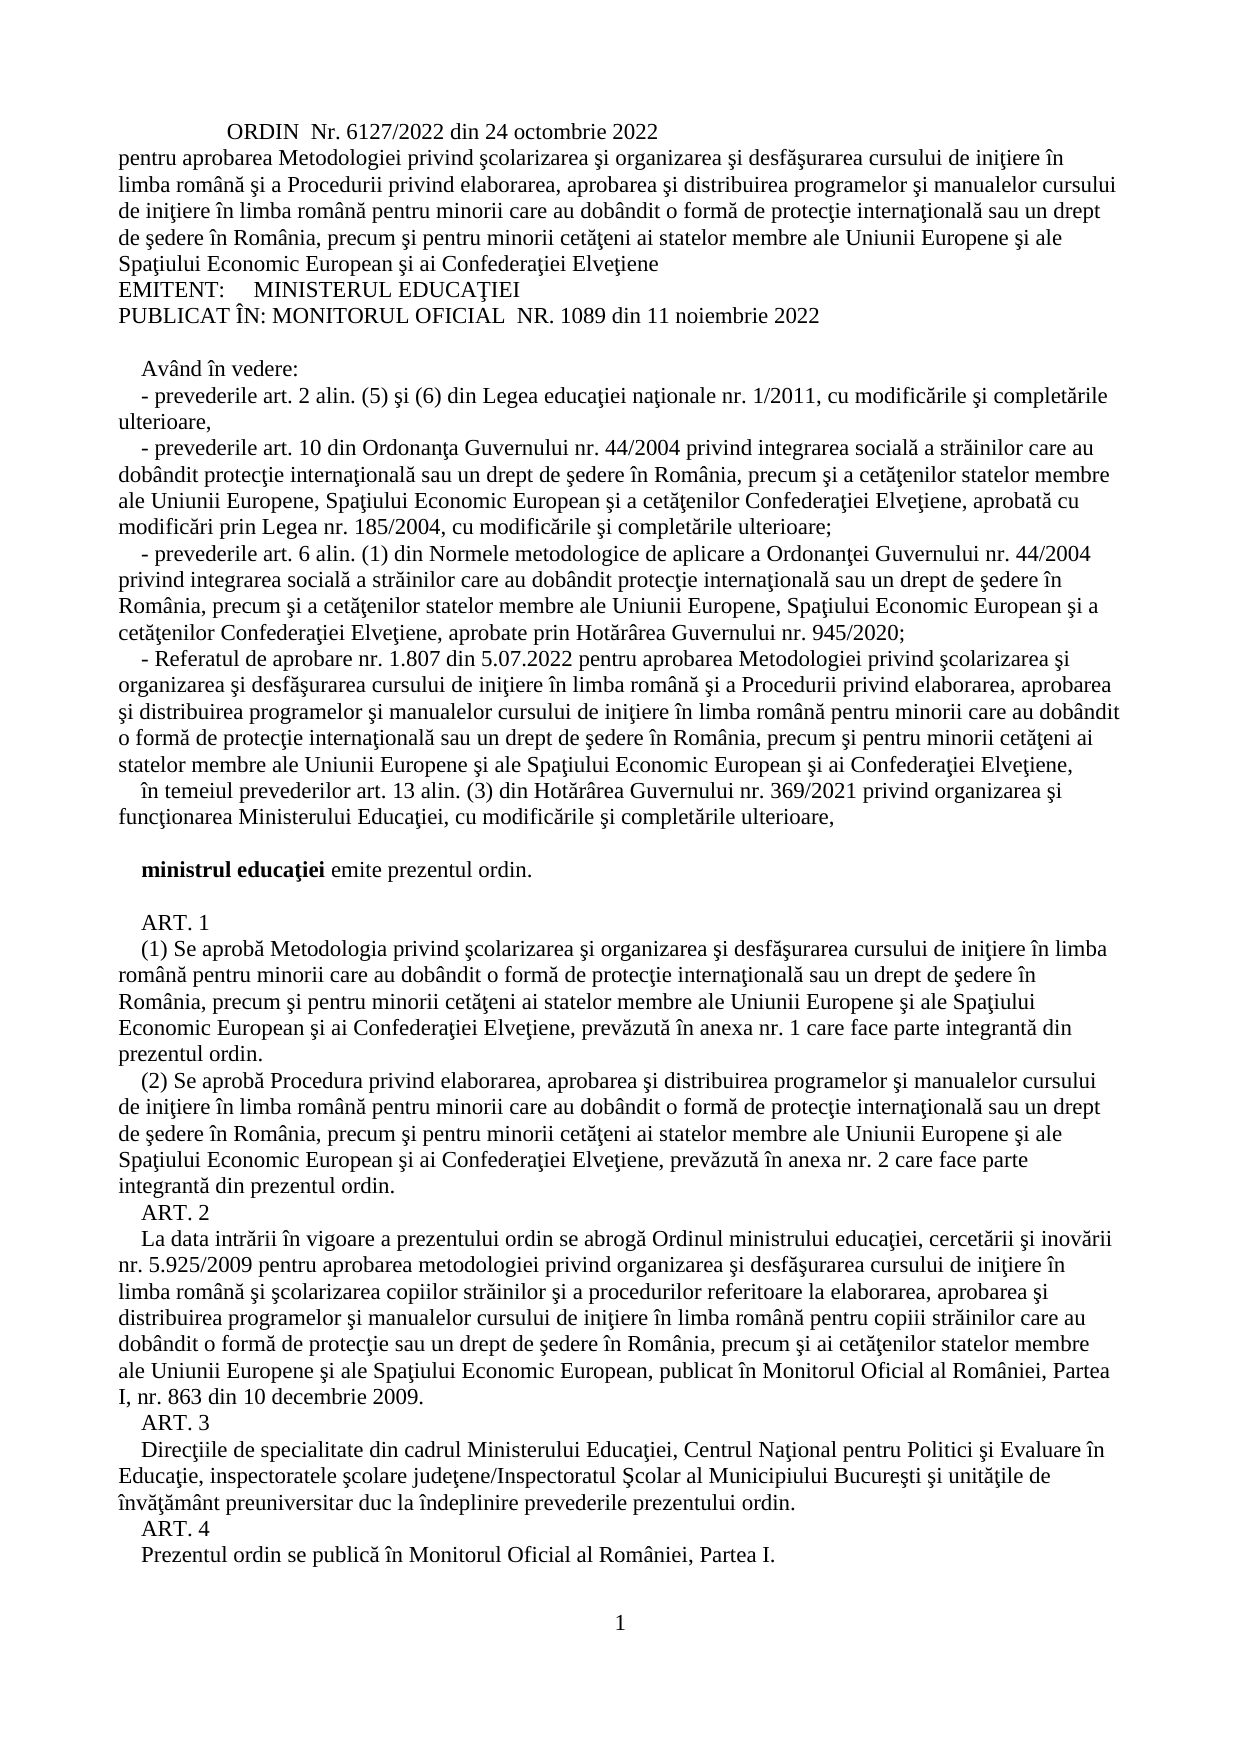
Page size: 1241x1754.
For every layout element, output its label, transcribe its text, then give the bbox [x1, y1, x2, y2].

text pentru aprobarea Metodologiei privind şcolarizarea şi organizarea şi desfăşurarea cursului de iniţiere în limba română şi a Procedurii privind elaborarea, aprobarea şi distribuirea programelor şi manualelor cursului de iniţiere în limba română pentru minorii care au dobândit o formă de protecţie internaţională sau un drept de şedere în România, precum şi pentru minorii cetăţeni ai statelor membre ale Uniunii Europene şi ale Spaţiului Economic European şi ai Confederaţiei Elveţiene [118, 144, 1122, 276]
text în temeiul prevederilor art. 13 alin. (3) din Hotărârea Guvernului nr. 369/2021 privind organizarea şi funcţionarea Ministerului Educaţiei, cu modificările şi completările ulterioare, [118, 777, 1122, 830]
text Având în vedere: [118, 355, 1122, 382]
text ART. 3 [118, 1409, 1122, 1436]
text EMITENT: MINISTERUL EDUCAŢIEI [118, 276, 1122, 303]
text ART. 2 [118, 1199, 1122, 1225]
text - prevederile art. 2 alin. (5) şi (6) din Legea educaţiei naţionale nr. 1/2011, cu modificările şi completările ulterioare, [118, 382, 1122, 434]
text ministrul educaţiei emite prezentul ordin. [118, 856, 1122, 882]
text ORDIN Nr. 6127/2022 din 24 octombrie 2022 [118, 118, 1122, 144]
text Prezentul ordin se publică în Monitorul Oficial al României, Partea I. [118, 1541, 1122, 1568]
text La data intrării în vigoare a prezentului ordin se abrogă Ordinul ministrului educaţiei, cercetării şi inovării nr. 5.925/2009 pentru aprobarea metodologiei privind organizarea şi desfăşurarea cursului de iniţiere în limba română şi şcolarizarea copiilor străinilor şi a procedurilor referitoare la elaborarea, aprobarea şi distribuirea programelor şi manualelor cursului de iniţiere în limba română pentru copiii străinilor care au dobândit o formă de protecţie sau un drept de şedere în România, precum şi ai cetăţenilor statelor membre ale Uniunii Europene şi ale Spaţiului Economic European, publicat în Monitorul Oficial al României, Partea I, nr. 863 din 10 decembrie 2009. [118, 1225, 1122, 1409]
text (1) Se aprobă Metodologia privind şcolarizarea şi organizarea şi desfăşurarea cursului de iniţiere în limba română pentru minorii care au dobândit o formă de protecţie internaţională sau un drept de şedere în România, precum şi pentru minorii cetăţeni ai statelor membre ale Uniunii Europene şi ale Spaţiului Economic European şi ai Confederaţiei Elveţiene, prevăzută în anexa nr. 1 care face parte integrantă din prezentul ordin. [118, 935, 1122, 1067]
text - Referatul de aprobare nr. 1.807 din 5.07.2022 pentru aprobarea Metodologiei privind şcolarizarea şi organizarea şi desfăşurarea cursului de iniţiere în limba română şi a Procedurii privind elaborarea, aprobarea şi distribuirea programelor şi manualelor cursului de iniţiere în limba română pentru minorii care au dobândit o formă de protecţie internaţională sau un drept de şedere în România, precum şi pentru minorii cetăţeni ai statelor membre ale Uniunii Europene şi ale Spaţiului Economic European şi ai Confederaţiei Elveţiene, [118, 645, 1122, 777]
text Direcţiile de specialitate din cadrul Ministerului Educaţiei, Centrul Naţional pentru Politici şi Evaluare în Educaţie, inspectoratele şcolare judeţene/Inspectoratul Şcolar al Municipiului Bucureşti şi unităţile de învăţământ preuniversitar duc la îndeplinire prevederile prezentului ordin. [118, 1436, 1122, 1515]
text - prevederile art. 10 din Ordonanţa Guvernului nr. 44/2004 privind integrarea socială a străinilor care au dobândit protecţie internaţională sau un drept de şedere în România, precum şi a cetăţenilor statelor membre ale Uniunii Europene, Spaţiului Economic European şi a cetăţenilor Confederaţiei Elveţiene, aprobată cu modificări prin Legea nr. 185/2004, cu modificările şi completările ulterioare; [118, 434, 1122, 540]
text (2) Se aprobă Procedura privind elaborarea, aprobarea şi distribuirea programelor şi manualelor cursului de iniţiere în limba română pentru minorii care au dobândit o formă de protecţie internaţională sau un drept de şedere în România, precum şi pentru minorii cetăţeni ai statelor membre ale Uniunii Europene şi ale Spaţiului Economic European şi ai Confederaţiei Elveţiene, prevăzută în anexa nr. 2 care face parte integrantă din prezentul ordin. [118, 1067, 1122, 1199]
text - prevederile art. 6 alin. (1) din Normele metodologice de aplicare a Ordonanţei Guvernului nr. 44/2004 privind integrarea socială a străinilor care au dobândit protecţie internaţională sau un drept de şedere în România, precum şi a cetăţenilor statelor membre ale Uniunii Europene, Spaţiului Economic European şi a cetăţenilor Confederaţiei Elveţiene, aprobate prin Hotărârea Guvernului nr. 945/2020; [118, 540, 1122, 645]
text ART. 4 [118, 1515, 1122, 1541]
text ART. 1 [118, 909, 1122, 935]
text PUBLICAT ÎN: MONITORUL OFICIAL NR. 1089 din 11 noiembrie 2022 [118, 303, 1122, 329]
